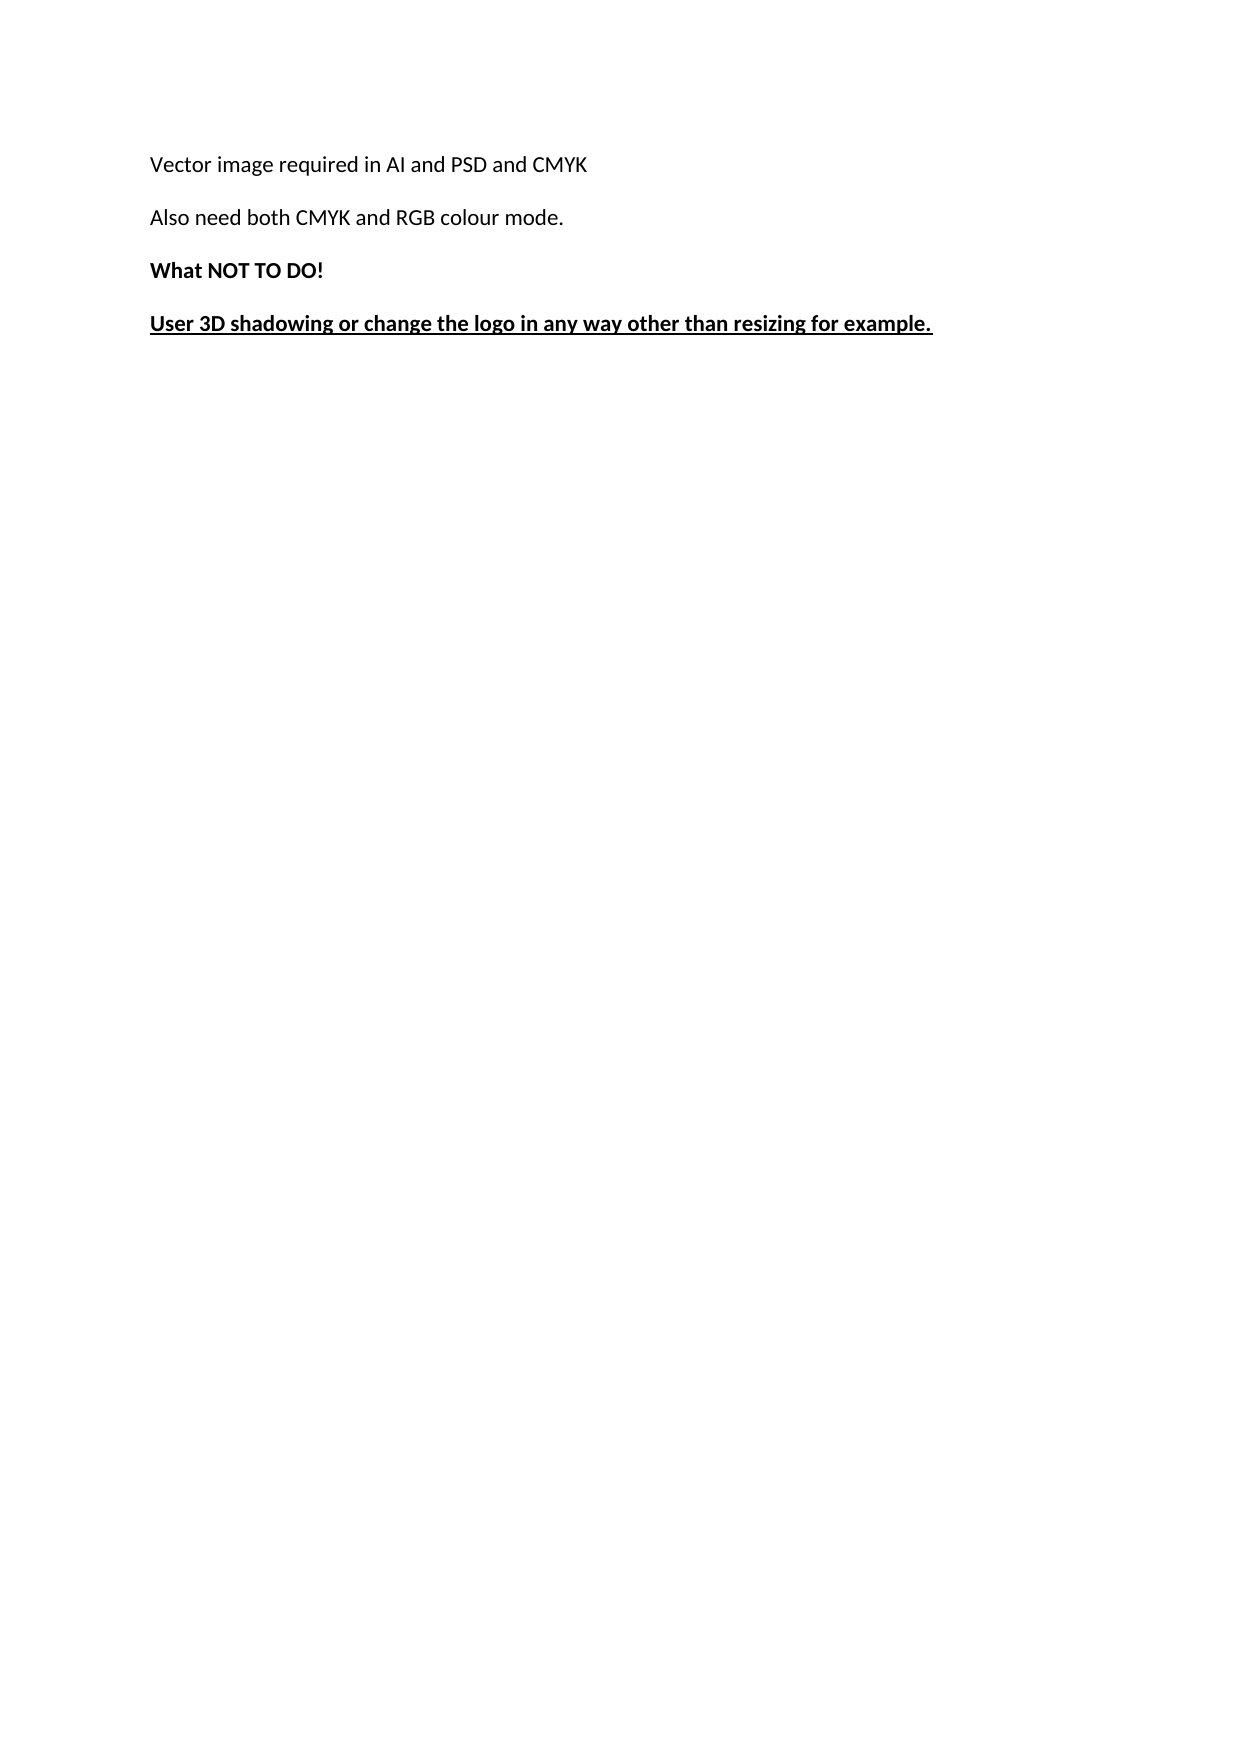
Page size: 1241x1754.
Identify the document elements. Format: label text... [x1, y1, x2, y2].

text User 3D shadowing or change the logo in any way other than resizing for example. [150, 309, 1090, 337]
text Also need both CMYK and RGB colour mode. [150, 203, 1090, 231]
text Vector image required in AI and PSD and CMYK [150, 150, 1090, 178]
text What NOT TO DO! [150, 256, 1090, 284]
